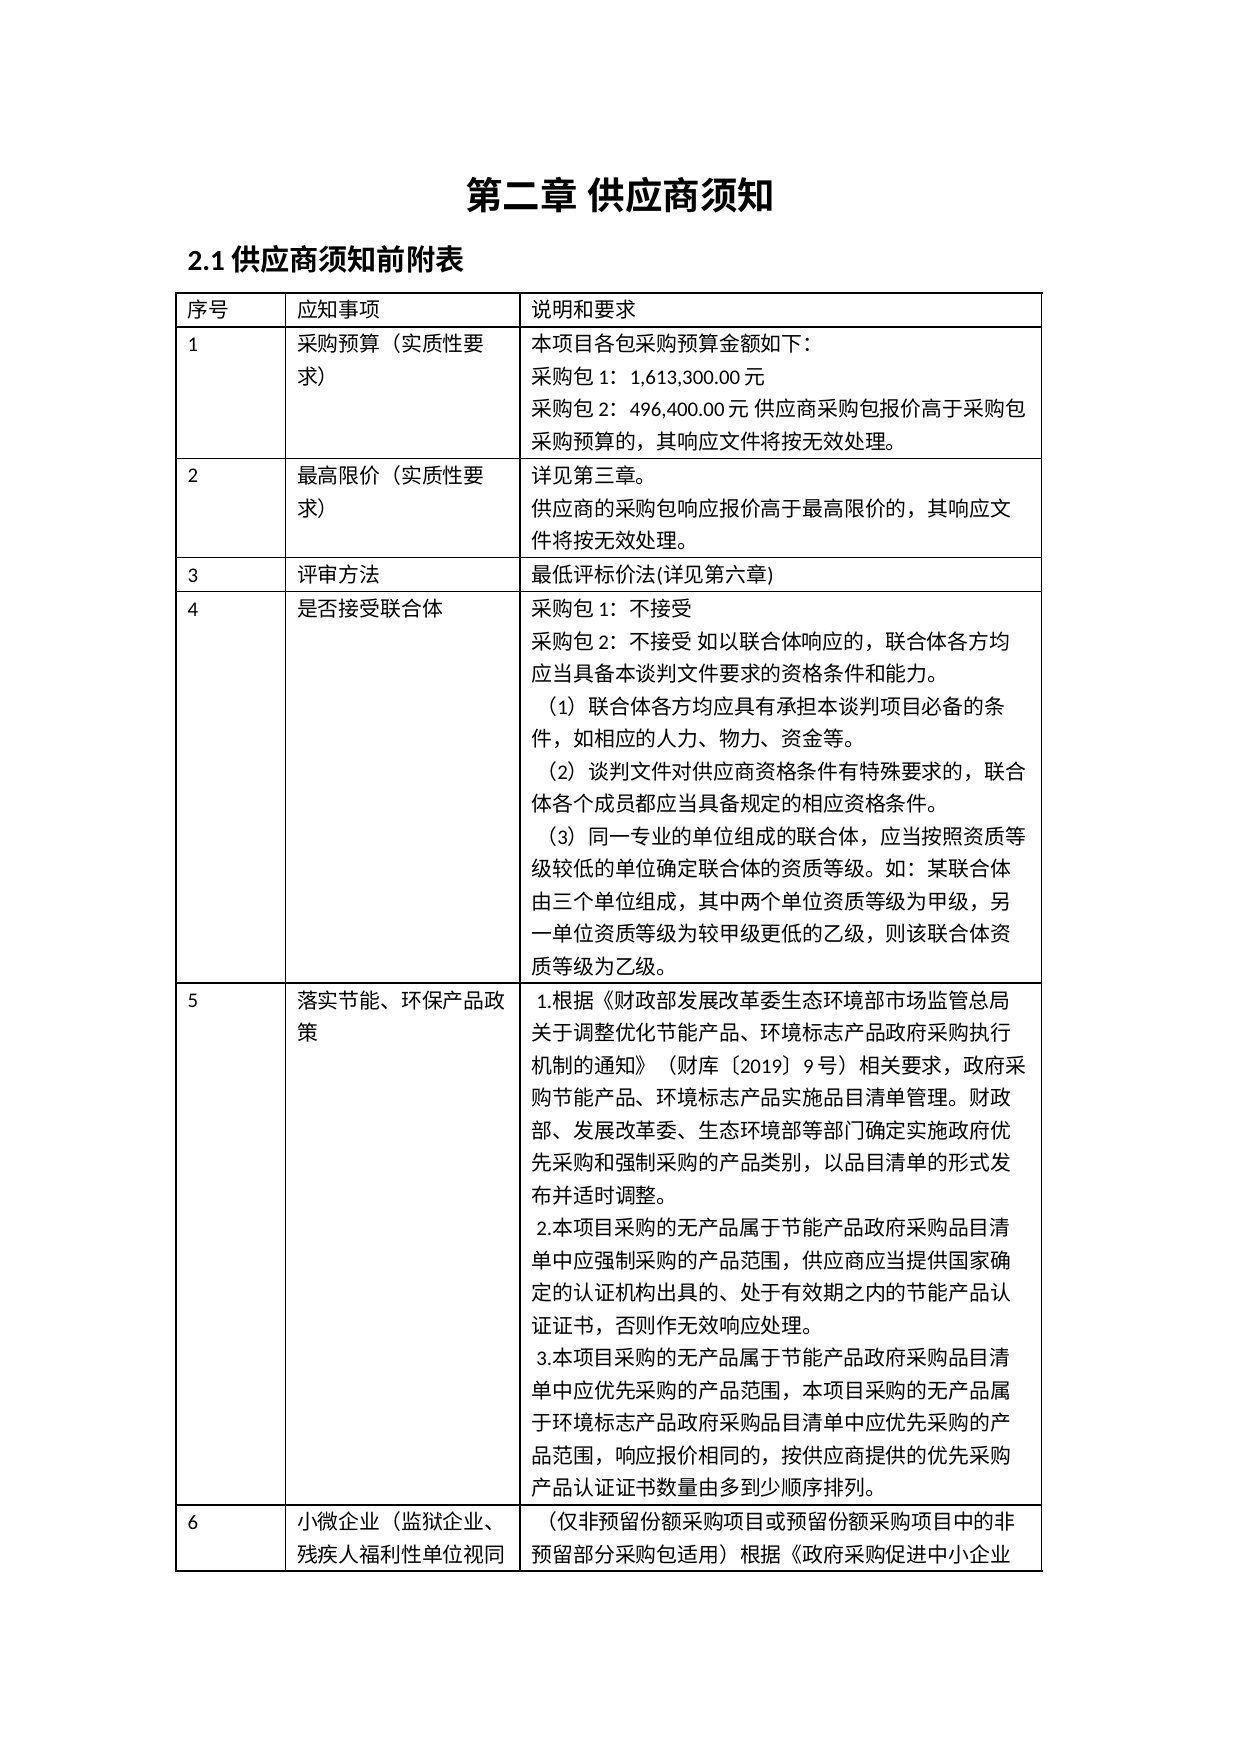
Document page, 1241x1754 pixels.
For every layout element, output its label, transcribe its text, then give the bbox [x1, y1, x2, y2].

table_cell 6 [177, 1506, 285, 1570]
table_cell 3 [177, 558, 285, 591]
table_cell 1 [177, 328, 285, 458]
table_cell 落实节能、环保产品政策 [286, 984, 519, 1504]
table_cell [521, 1506, 1041, 1570]
table_cell 4 [177, 592, 285, 982]
text 2.1供应商须知前附表 [187, 227, 1053, 292]
table_header 应知事项 [286, 294, 519, 326]
table_cell 是否接受联合体 [286, 592, 519, 982]
table_header 序号 [177, 294, 285, 326]
table_cell 最低评标价法(详见第六章) [521, 558, 1041, 591]
table_cell 最高限价（实质性要求） [286, 459, 519, 557]
table_cell 评审方法 [286, 558, 519, 591]
table_cell 采购包1：不接受 采购包2：不接受 如以联合体响应的，联合体各方均应当具备本谈判文件要求的资格条件和能力。 （1）联合体各方均应具有承担本谈判项目必备的条件，如相应的人力、物力、资金等。 （2）谈判文件对供应商资格条件有特殊要求的，联合体各个成员都应当具备规定的相应资格条件。 （3）同一专业的单位组成的联合体，应当按照资质等级较低的单位确定联合体的资质等级。如：某联合体由三个单位组成，其中两个单位资质等级为甲级，另一单位资质等级为较甲级更低的乙级，则该联合体资质等级为乙级。 [521, 592, 1041, 982]
table_cell 5 [177, 984, 285, 1504]
table_cell 采购预算（实质性要求） [286, 328, 519, 458]
table_cell 1.根据《财政部发展改革委生态环境部市场监管总局关于调整优化节能产品、环境标志产品政府采购执行机制的通知》（财库〔2019〕9号）相关要求，政府采购节能产品、环境标志产品实施品目清单管理。财政部、发展改革委、生态环境部等部门确定实施政府优先采购和强制采购的产品类别，以品目清单的形式发布并适时调整。 2.本项目采购的无产品属于节能产品政府采购品目清单中应强制采购的产品范围，供应商应当提供国家确定的认证机构出具的、处于有效期之内的节能产品认证证书，否则作无效响应处理。 3.本项目采购的无产品属于节能产品政府采购品目清单中应优先采购的产品范围，本项目采购的无产品属于环境标志产品政府采购品目清单中应优先采购的产品范围，响应报价相同的，按供应商提供的优先采购产品认证证书数量由多到少顺序排列。 [521, 984, 1041, 1504]
table_cell 详见第三章。 供应商的采购包响应报价高于最高限价的，其响应文件将按无效处理。 [521, 459, 1041, 557]
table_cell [286, 1506, 519, 1570]
text 第二章 供应商须知 [187, 162, 1053, 227]
table_cell 2 [177, 459, 285, 557]
table_cell 本项目各包采购预算金额如下： 采购包1：1,613,300.00元 采购包2：496,400.00元 供应商采购包报价高于采购包采购预算的，其响应文件将按无效处理。 [521, 328, 1041, 458]
table_header 说明和要求 [521, 294, 1041, 326]
